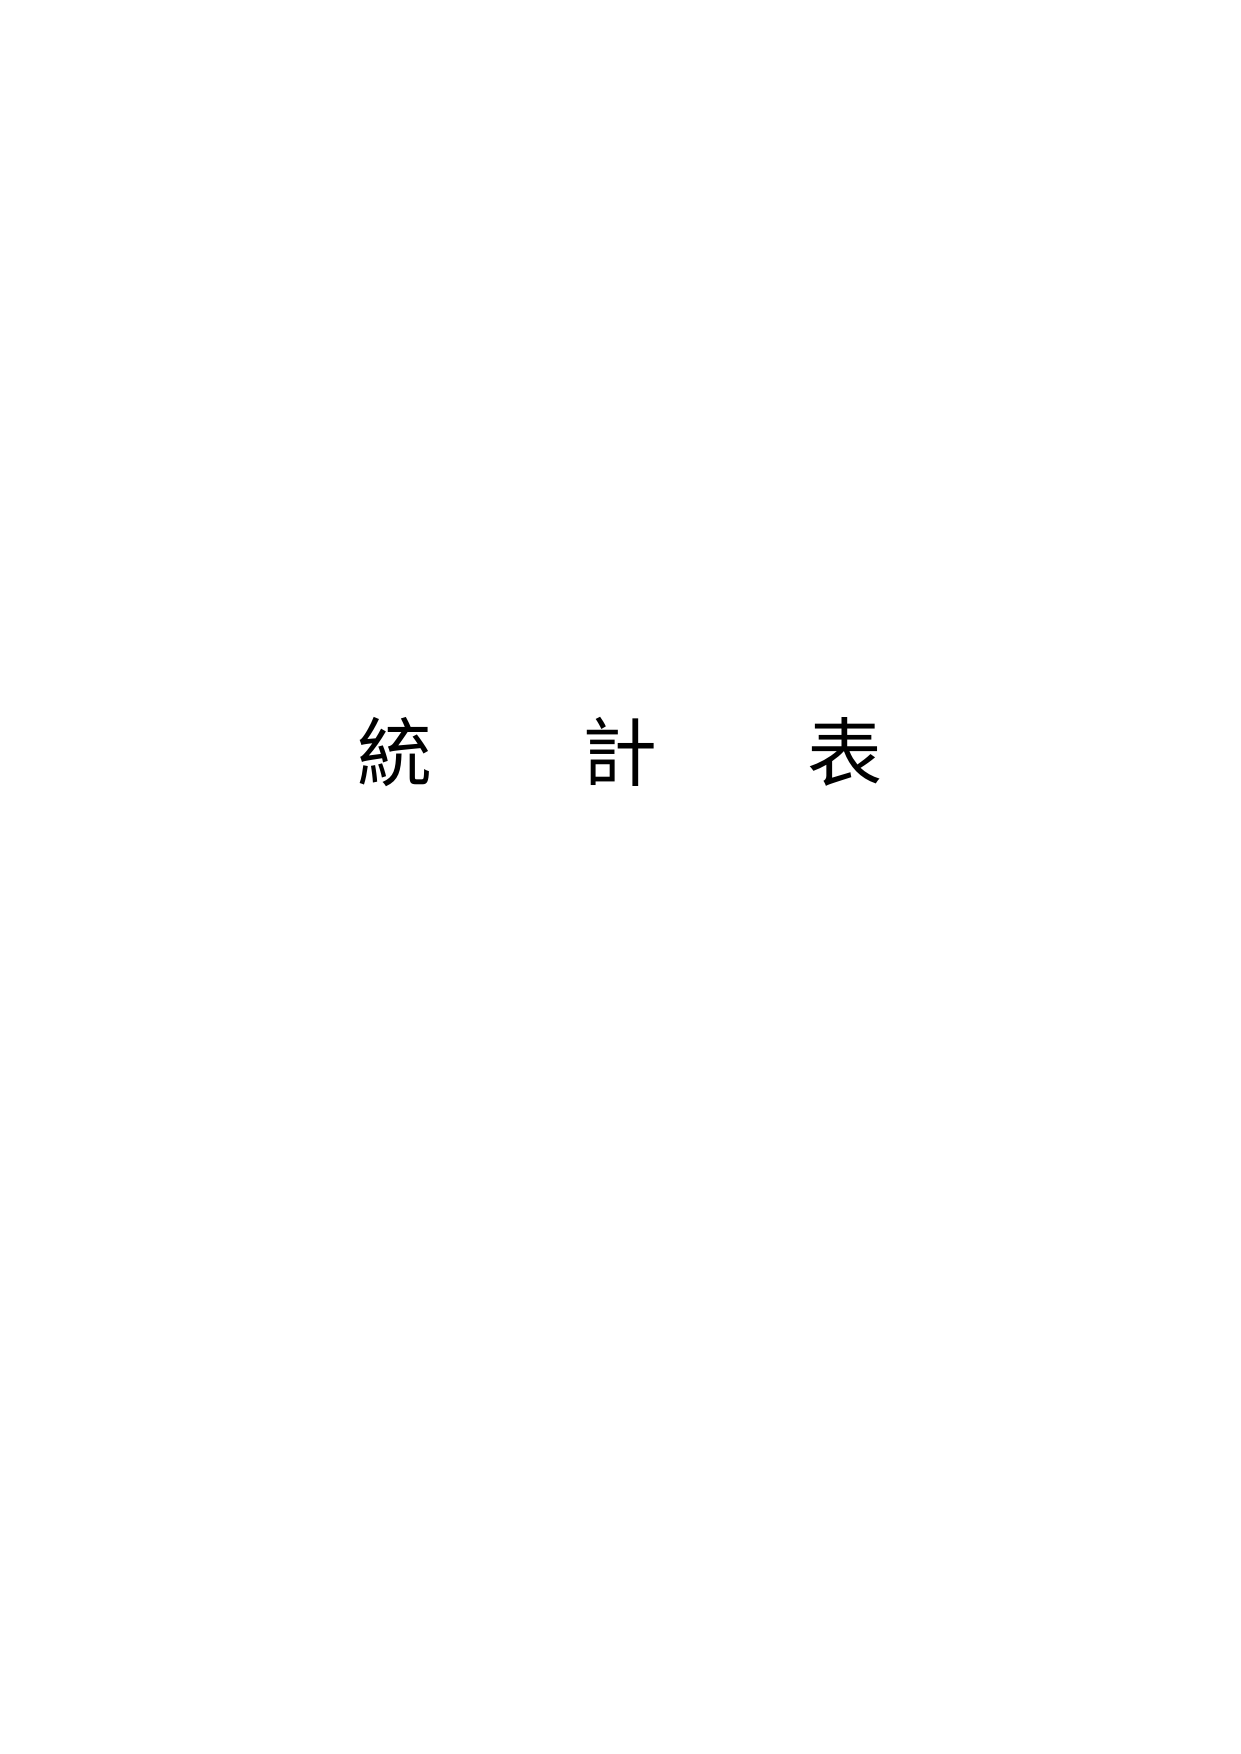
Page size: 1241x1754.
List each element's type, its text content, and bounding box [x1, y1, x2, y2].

subtitle 統 計 表 [357, 700, 1217, 802]
